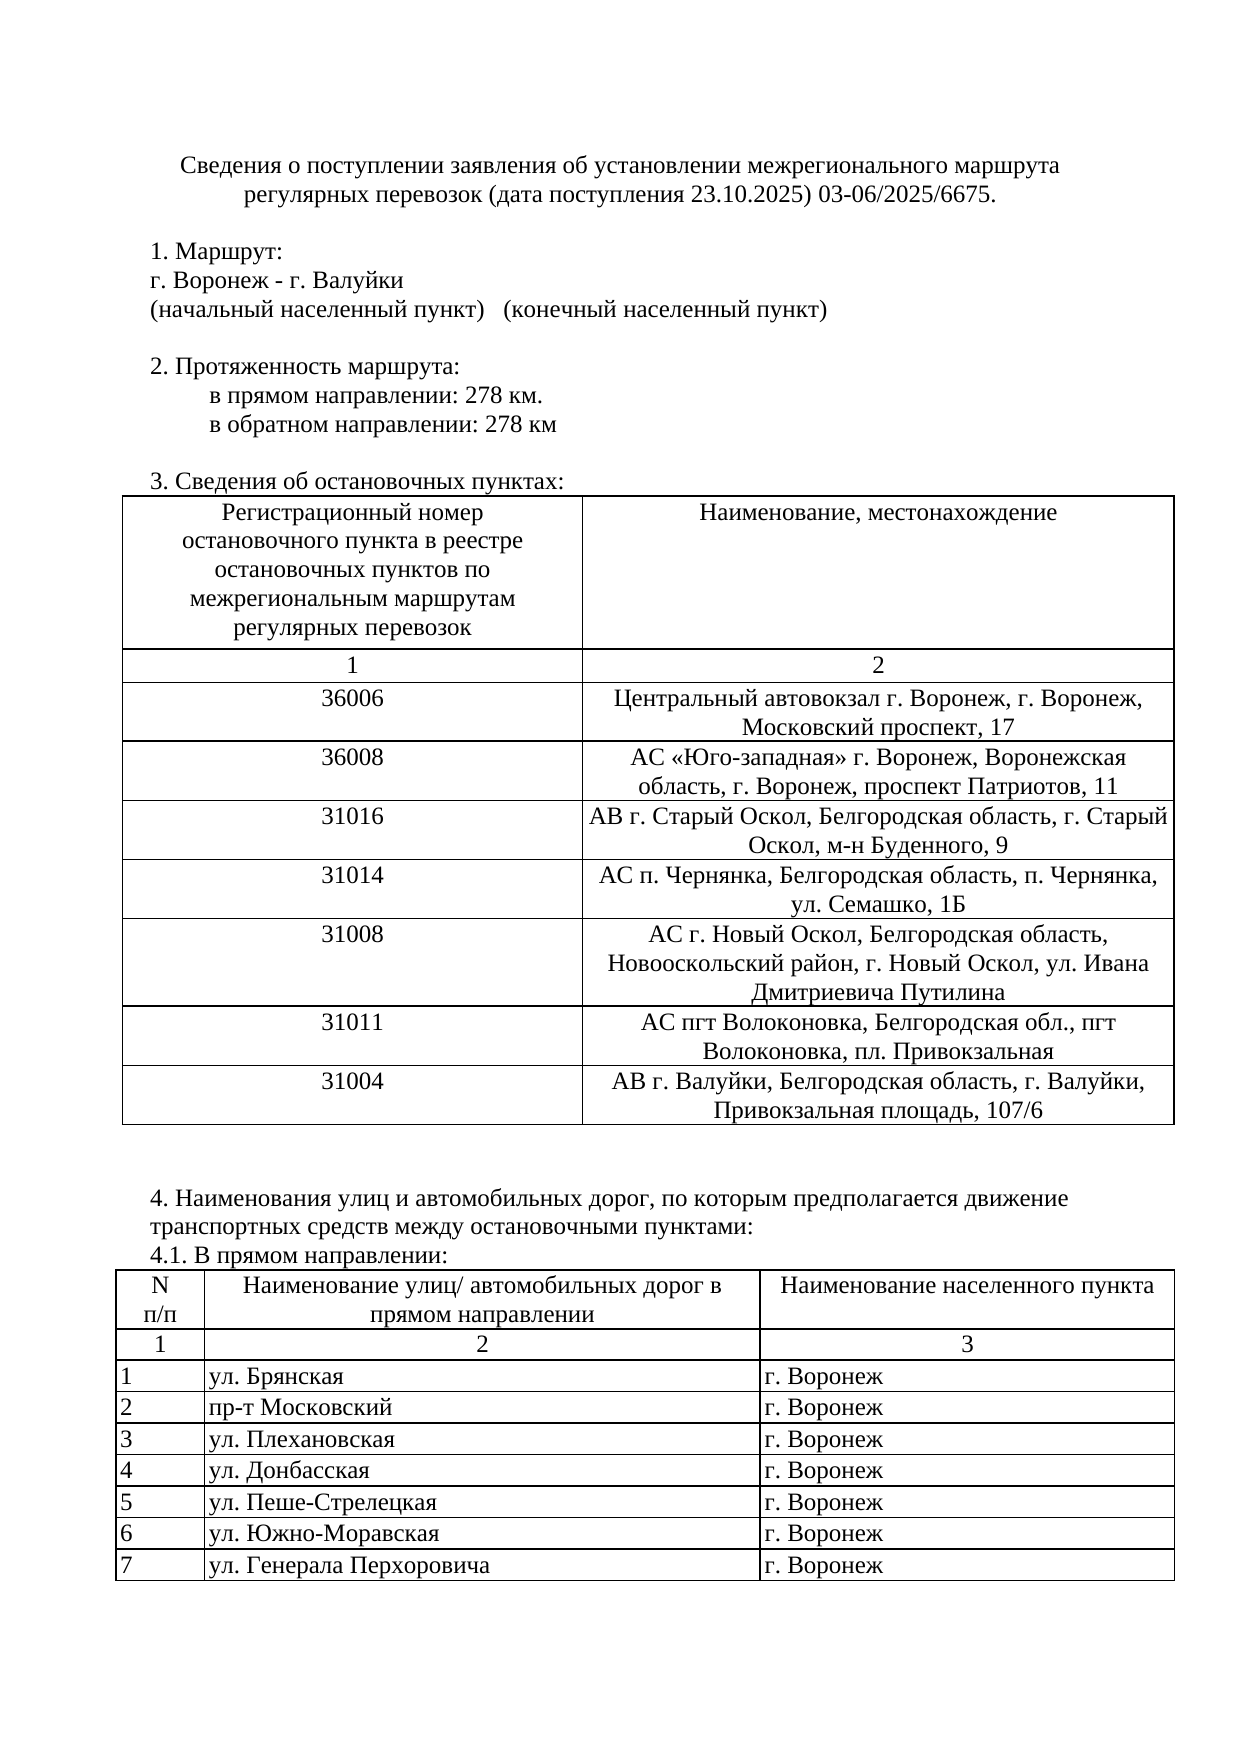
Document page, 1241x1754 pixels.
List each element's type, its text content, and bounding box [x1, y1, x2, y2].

table_cell 5 [117, 1487, 204, 1517]
table_header Наименование улиц/ автомобильных дорог в прямом направлении [205, 1271, 759, 1328]
table_cell г. Воронеж [761, 1518, 1174, 1548]
table_cell ул. Пеше-Стрелецкая [205, 1487, 759, 1517]
table_cell г. Воронеж [761, 1392, 1174, 1422]
table_cell г. Воронеж [761, 1455, 1174, 1485]
table_cell 3 [117, 1424, 204, 1454]
table_header N п/п [117, 1271, 204, 1328]
table_cell ул. Южно-Моравская [205, 1518, 759, 1548]
table_cell г. Воронеж [761, 1424, 1174, 1454]
table_cell 4 [117, 1455, 204, 1485]
text 3. Сведения об остановочных пунктах: [150, 466, 1090, 495]
table_cell ул. Брянская [205, 1361, 759, 1391]
table_cell 36008 [123, 742, 582, 799]
table_cell 31014 [123, 860, 582, 918]
text 2. Протяженность маршрута: [150, 351, 1090, 380]
table_cell АС пгт Волоконовка, Белгородская обл., пгт Волоконовка, пл. Привокзальная [583, 1007, 1173, 1064]
table_cell 1 [117, 1361, 204, 1391]
table_cell 31004 [123, 1066, 582, 1123]
table_cell АВ г. Валуйки, Белгородская область, г. Валуйки, Привокзальная площадь, 107/6 [583, 1066, 1173, 1123]
table_cell ул. Генерала Перхоровича [205, 1550, 759, 1579]
table_cell 3 [761, 1330, 1174, 1359]
table_cell АС «Юго-западная» г. Воронеж, Воронежская область, г. Воронеж, проспект Патриотов, 11 [583, 742, 1173, 799]
table_cell 31016 [123, 801, 582, 858]
table_header Наименование населенного пункта [761, 1271, 1174, 1328]
table_cell 36006 [123, 683, 582, 740]
table_cell 1 [123, 650, 582, 681]
table_cell 2 [117, 1392, 204, 1422]
table_cell АС п. Чернянка, Белгородская область, п. Чернянка, ул. Семашко, 1Б [583, 860, 1173, 918]
text 4.1. В прямом направлении: [150, 1240, 1090, 1269]
table_header Регистрационный номер остановочного пункта в реестре остановочных пунктов по межрегиональным маршрутам регулярных перевозок [123, 497, 582, 648]
table_header Наименование, местонахождение [583, 497, 1173, 648]
table_cell г. Воронеж [761, 1487, 1174, 1517]
table_cell 1 [117, 1330, 204, 1359]
table_cell ул. Донбасская [205, 1455, 759, 1485]
table_cell г. Воронеж [761, 1361, 1174, 1391]
table_cell г. Воронеж [761, 1550, 1174, 1579]
text в прямом направлении: 278 км. [150, 380, 1090, 409]
table_cell 31011 [123, 1007, 582, 1064]
text в обратном направлении: 278 км [150, 409, 1090, 437]
table_cell пр-т Московский [205, 1392, 759, 1422]
table_cell АС г. Новый Оскол, Белгородская область, Новооскольский район, г. Новый Оскол, ул. Ивана Дмитриевича Путилина [583, 919, 1173, 1005]
text г. Воронеж - г. Валуйки [150, 265, 1090, 294]
text 4. Наименования улиц и автомобильных дорог, по которым предполагается движение транспортных средств между остановочными пунктами: [150, 1183, 1090, 1240]
table_cell 6 [117, 1518, 204, 1548]
table_cell АВ г. Старый Оскол, Белгородская область, г. Старый Оскол, м-н Буденного, 9 [583, 801, 1173, 858]
text 1. Маршрут: [150, 236, 1090, 265]
table_cell 7 [117, 1550, 204, 1579]
table_cell 31008 [123, 919, 582, 1005]
text (начальный населенный пункт) (конечный населенный пункт) [150, 294, 1090, 322]
table_cell ул. Плехановская [205, 1424, 759, 1454]
table_cell 2 [583, 650, 1173, 681]
text Сведения о поступлении заявления об установлении межрегионального маршрута регулярных перевозок (дата поступления 23.10.2025) 03-06/2025/6675. [150, 150, 1090, 207]
table_cell 2 [205, 1330, 759, 1359]
table_cell Центральный автовокзал г. Воронеж, г. Воронеж, Московский проспект, 17 [583, 683, 1173, 740]
